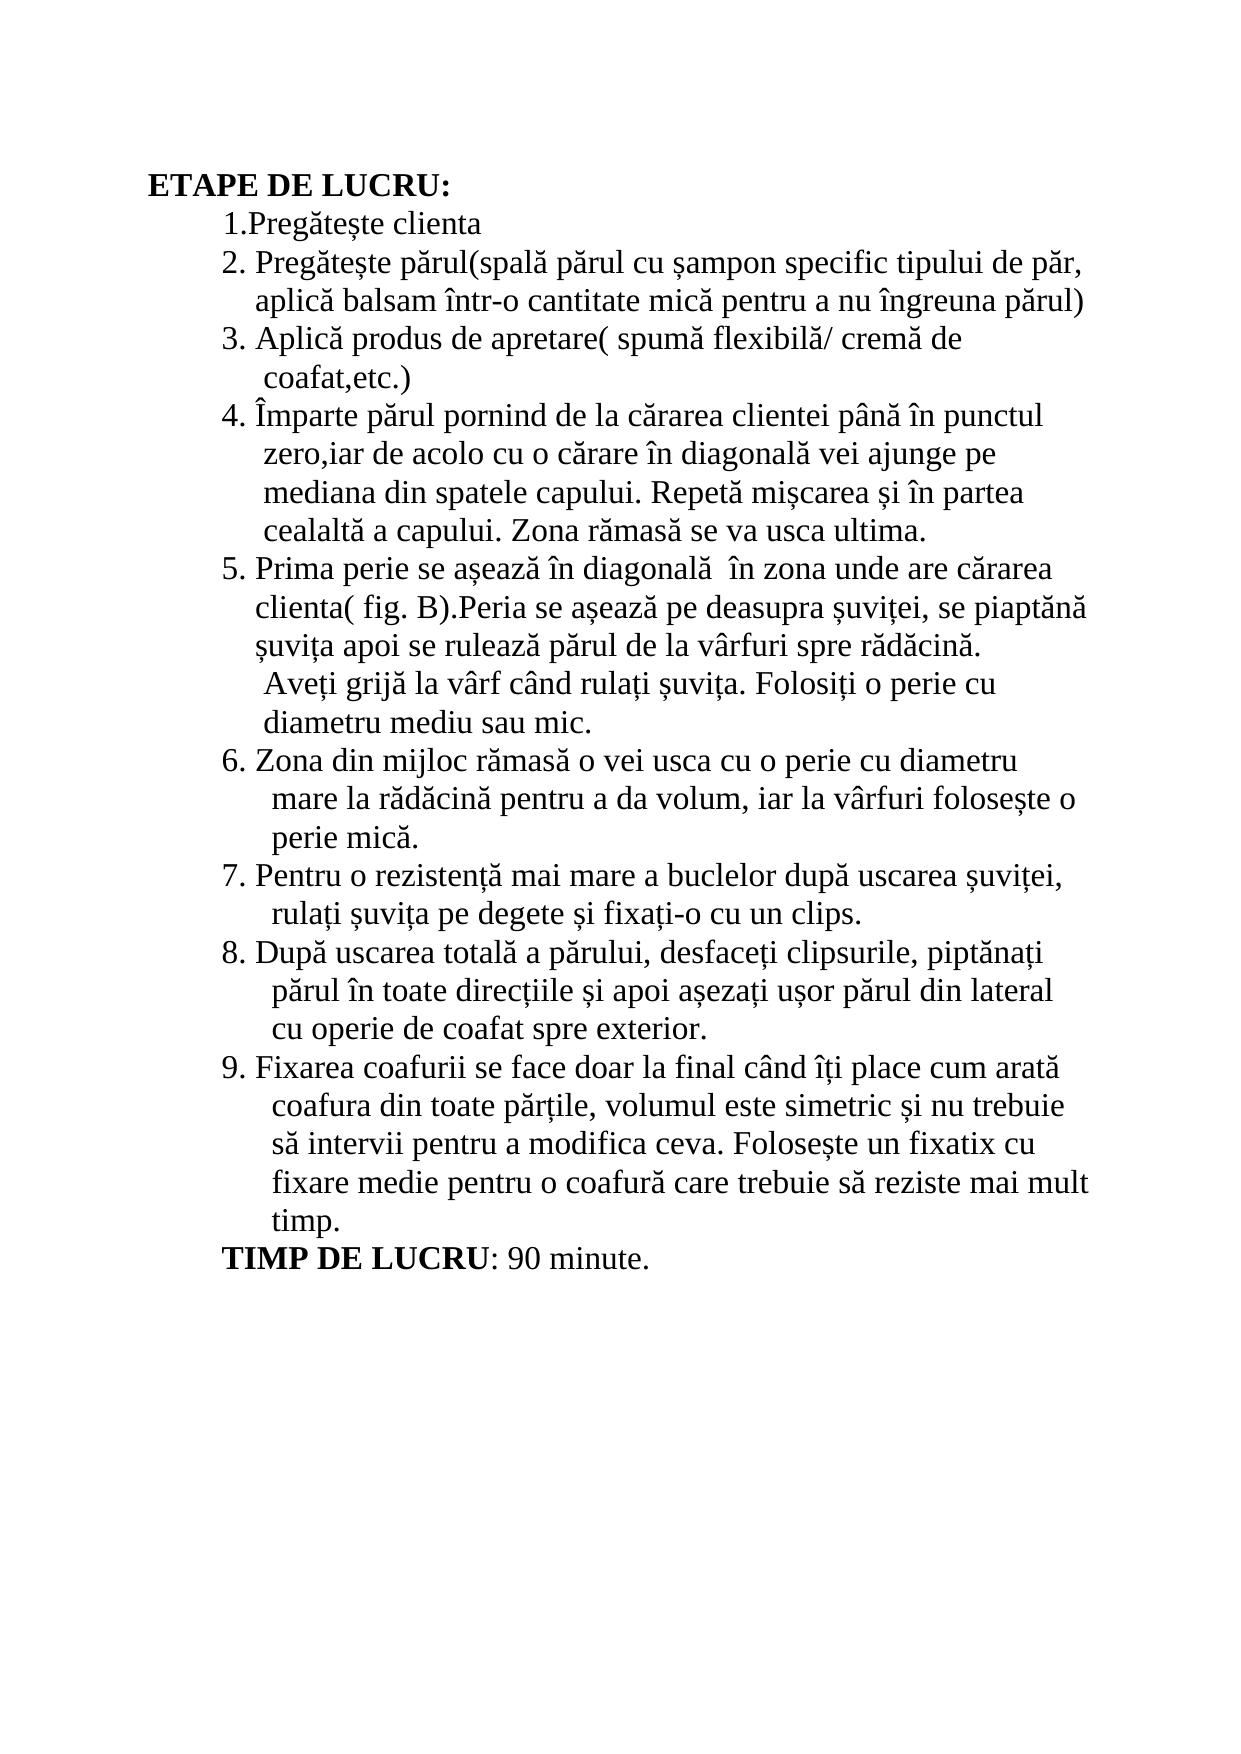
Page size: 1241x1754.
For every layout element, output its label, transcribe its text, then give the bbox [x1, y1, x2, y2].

text 9. Fixarea coafurii se face doar la final când îți place cum arată [148, 1047, 1093, 1085]
text diametru mediu sau mic. [148, 702, 1093, 740]
text 5. Prima perie se așează în diagonală în zona unde are cărarea [148, 549, 1093, 587]
text ETAPE DE LUCRU: [148, 165, 1093, 204]
text să intervii pentru a modifica ceva. Folosește un fixatix cu [148, 1124, 1093, 1162]
text coafura din toate părțile, volumul este simetric și nu trebuie [148, 1085, 1093, 1124]
text 8. După uscarea totală a părului, desfaceți clipsurile, piptănați [148, 932, 1093, 970]
text TIMP DE LUCRU: 90 minute. [148, 1239, 1093, 1277]
text fixare medie pentru o coafură care trebuie să reziste mai mult [148, 1162, 1093, 1200]
text rulați șuvița pe degete și fixați-o cu un clips. [148, 894, 1093, 932]
text perie mică. [148, 817, 1093, 855]
text 4. Împarte părul pornind de la cărarea clientei până în punctul [148, 395, 1093, 434]
text mare la rădăcină pentru a da volum, iar la vârfuri folosește o [148, 779, 1093, 817]
text cealaltă a capului. Zona rămasă se va usca ultima. [148, 510, 1093, 549]
text cu operie de coafat spre exterior. [148, 1009, 1093, 1047]
text șuvița apoi se rulează părul de la vârfuri spre rădăcină. [148, 625, 1093, 664]
text Aveți grijă la vârf când rulați șuvița. Folosiți o perie cu [148, 664, 1093, 702]
text coafat,etc.) [148, 357, 1093, 395]
text timp. [148, 1200, 1093, 1239]
text părul în toate direcțiile și apoi așezați ușor părul din lateral [148, 970, 1093, 1009]
text clienta( fig. B).Peria se așează pe deasupra șuviței, se piaptănă [148, 587, 1093, 625]
text mediana din spatele capului. Repetă mișcarea și în partea [148, 472, 1093, 510]
text 2. Pregătește părul(spală părul cu șampon specific tipului de păr, [148, 242, 1093, 280]
text aplică balsam într-o cantitate mică pentru a nu îngreuna părul) [148, 280, 1093, 319]
text 6. Zona din mijloc rămasă o vei usca cu o perie cu diametru [148, 740, 1093, 779]
text 3. Aplică produs de apretare( spumă flexibilă/ cremă de [148, 319, 1093, 357]
text 7. Pentru o rezistență mai mare a buclelor după uscarea șuviței, [148, 855, 1093, 894]
text 1.Pregătește clienta [148, 204, 1093, 242]
text zero,iar de acolo cu o cărare în diagonală vei ajunge pe [148, 434, 1093, 472]
